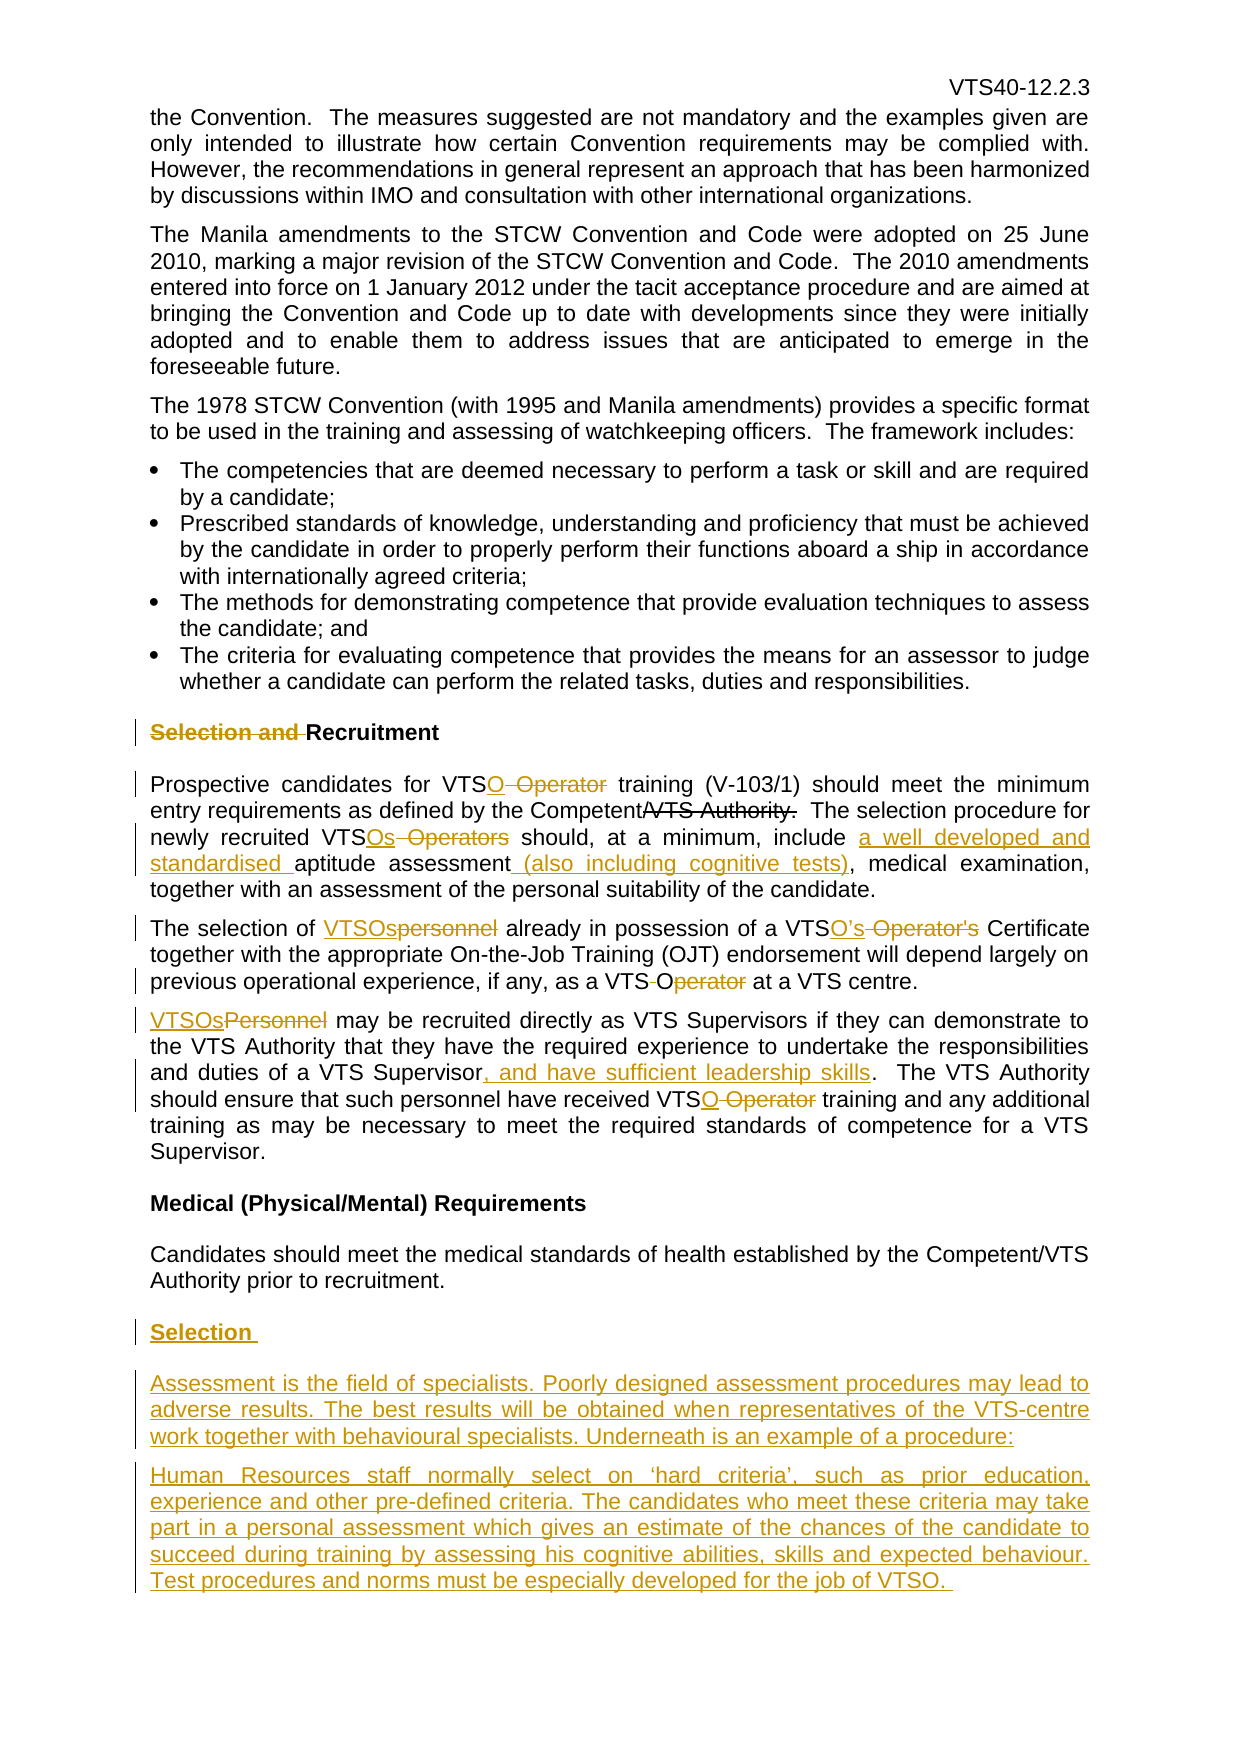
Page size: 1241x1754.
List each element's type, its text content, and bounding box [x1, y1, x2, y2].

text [150, 103, 1090, 209]
text The Manila amendments to the STCW Convention and Code were adopted on 25 June 2010, marking a major revision of the STCW Convention and Code. The 2010 amendments entered into force on 1 January 2012 under the tacit acceptance procedure and are aimed at bringing the Convention and Code up to date with developments since they were initially adopted and to enable them to address issues that are anticipated to emerge in the foreseeable future. [150, 221, 1090, 379]
text The selection of already in possession of a VTS Certificate together with the appropriate On-the-Job Training (OJT) endorsement will depend largely on previous operational experience, if any, as a VTSO at a VTS centre. [150, 915, 1090, 994]
text may be recruited directly as VTS Supervisors if they can demonstrate to the VTS Authority that they have the required experience to undertake the responsibilities and duties of a VTS Supervisor. The VTS Authority should ensure that such personnel have received VTS training and any additional training as may be necessary to meet the required standards of competence for a VTS Supervisor. [150, 1007, 1090, 1165]
list The methods for demonstrating competence that provide evaluation techniques to assess the candidate; and [150, 589, 1090, 642]
list Recruitment [150, 719, 1090, 746]
text Medical (Physical/Mental) Requirements [150, 1190, 1090, 1216]
text Prospective candidates for VTS training (V-103/1) should meet the minimum entry requirements as defined by the Competent/VTS Authority. The selection procedure for newly recruited VTS should, at a minimum, include aptitude assessment, medical examination, together with an assessment of the personal suitability of the candidate. [150, 771, 1090, 902]
text Candidates should meet the medical standards of health established by the Competent/VTS Authority prior to recruitment. [150, 1241, 1090, 1294]
list Prescribed standards of knowledge, understanding and proficiency that must be achieved by the candidate in order to properly perform their functions aboard a ship in accordance with internationally agreed criteria; [150, 510, 1090, 589]
list The criteria for evaluating competence that provides the means for an assessor to judge whether a candidate can perform the related tasks, duties and responsibilities. [150, 642, 1090, 694]
list The competencies that are deemed necessary to perform a task or skill and are required by a candidate; [150, 457, 1090, 510]
text The 1978 STCW Convention (with 1995 and Manila amendments) provides a specific format to be used in the training and assessing of watchkeeping officers. The framework includes: [150, 392, 1090, 445]
